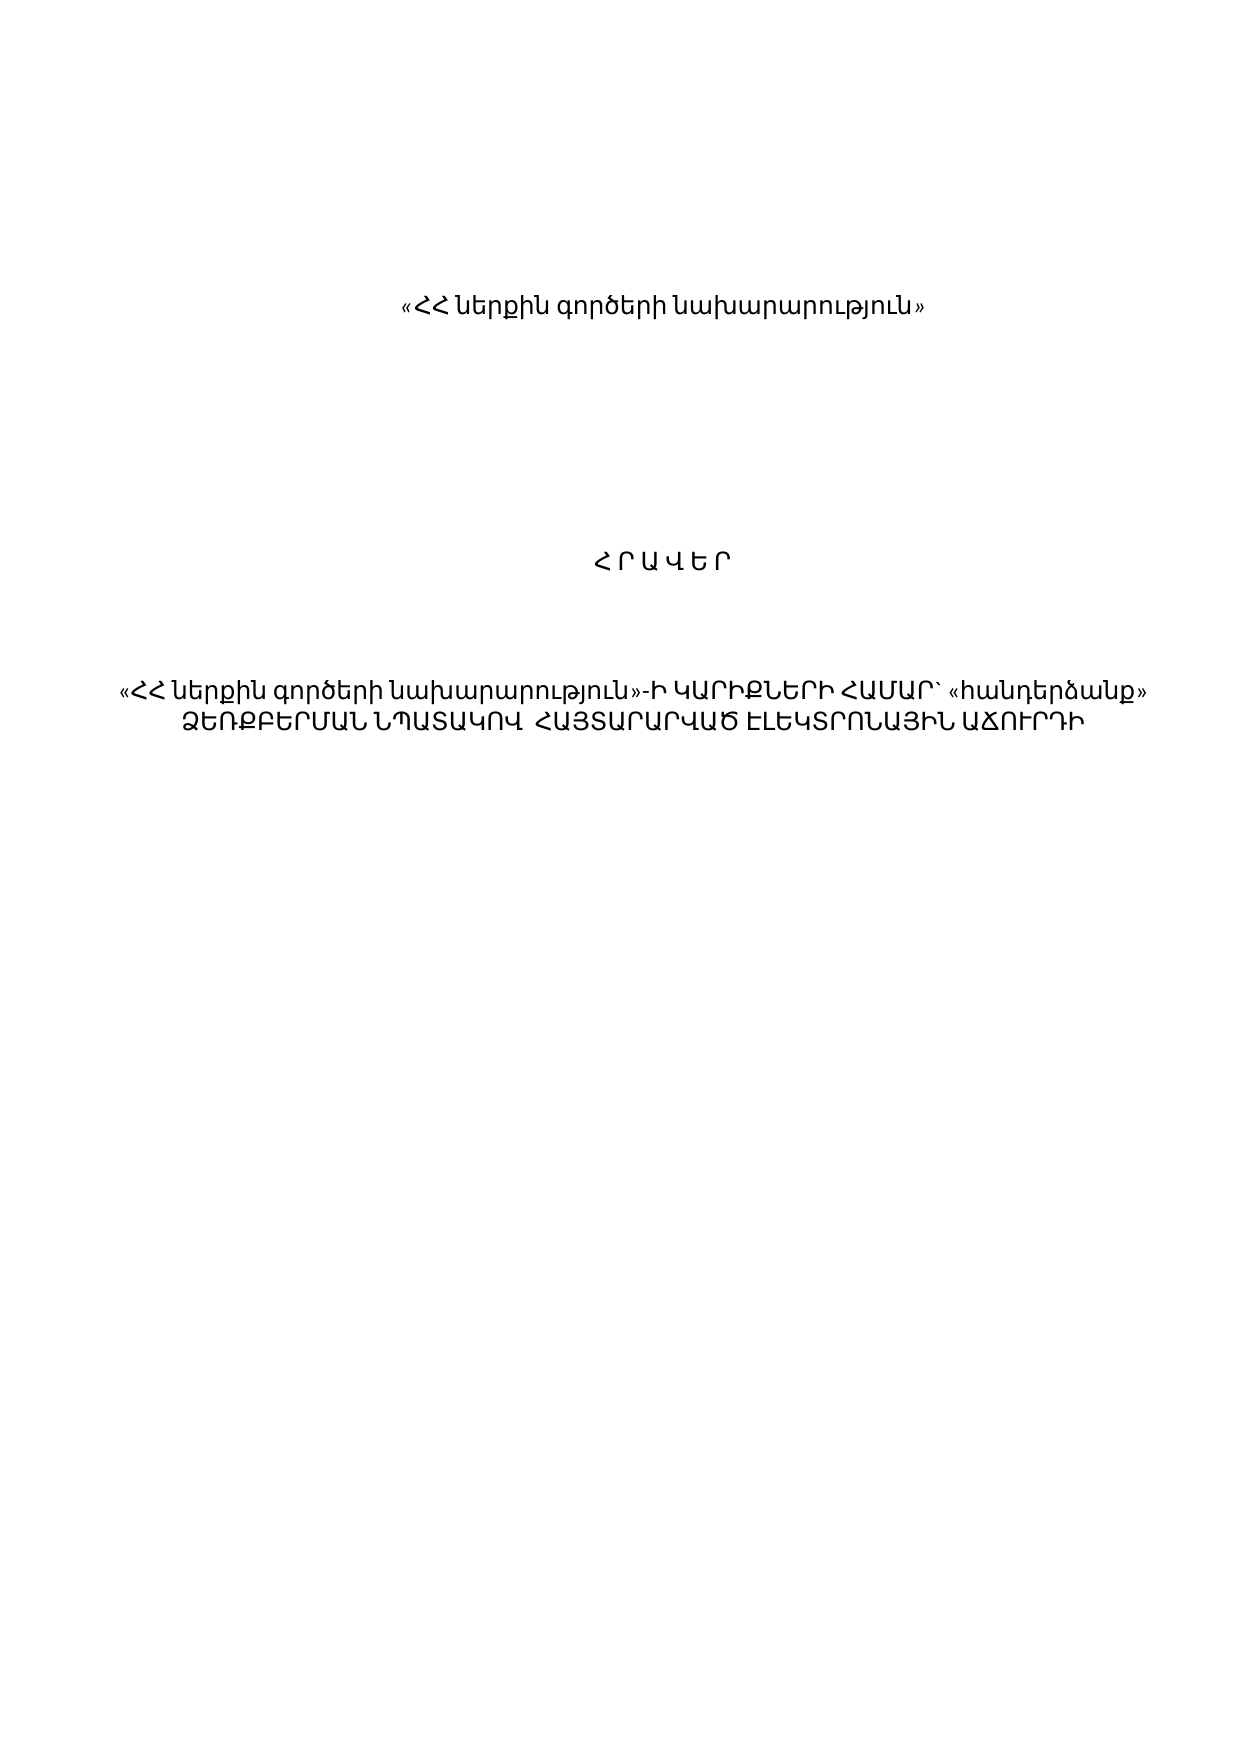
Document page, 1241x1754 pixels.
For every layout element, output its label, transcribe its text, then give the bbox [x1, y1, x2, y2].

text «ՀՀ ներքին գործերի նախարարություն»-Ի ԿԱՐԻՔՆԵՐԻ ՀԱՄԱՐ` «հանդերձանք» ՁԵՌՔԲԵՐՄԱՆ ՆՊԱՏԱԿՈՎ ՀԱՅՏԱՐԱՐՎԱԾ ԷԼԵԿՏՐՈՆԱՅԻՆ ԱՃՈՒՐԴԻ [94, 676, 1172, 737]
text « ՀՀ ներքին գործերի նախարարություն» [94, 290, 1172, 321]
text Հ Ր Ա Վ Ե Ր [94, 546, 1172, 577]
